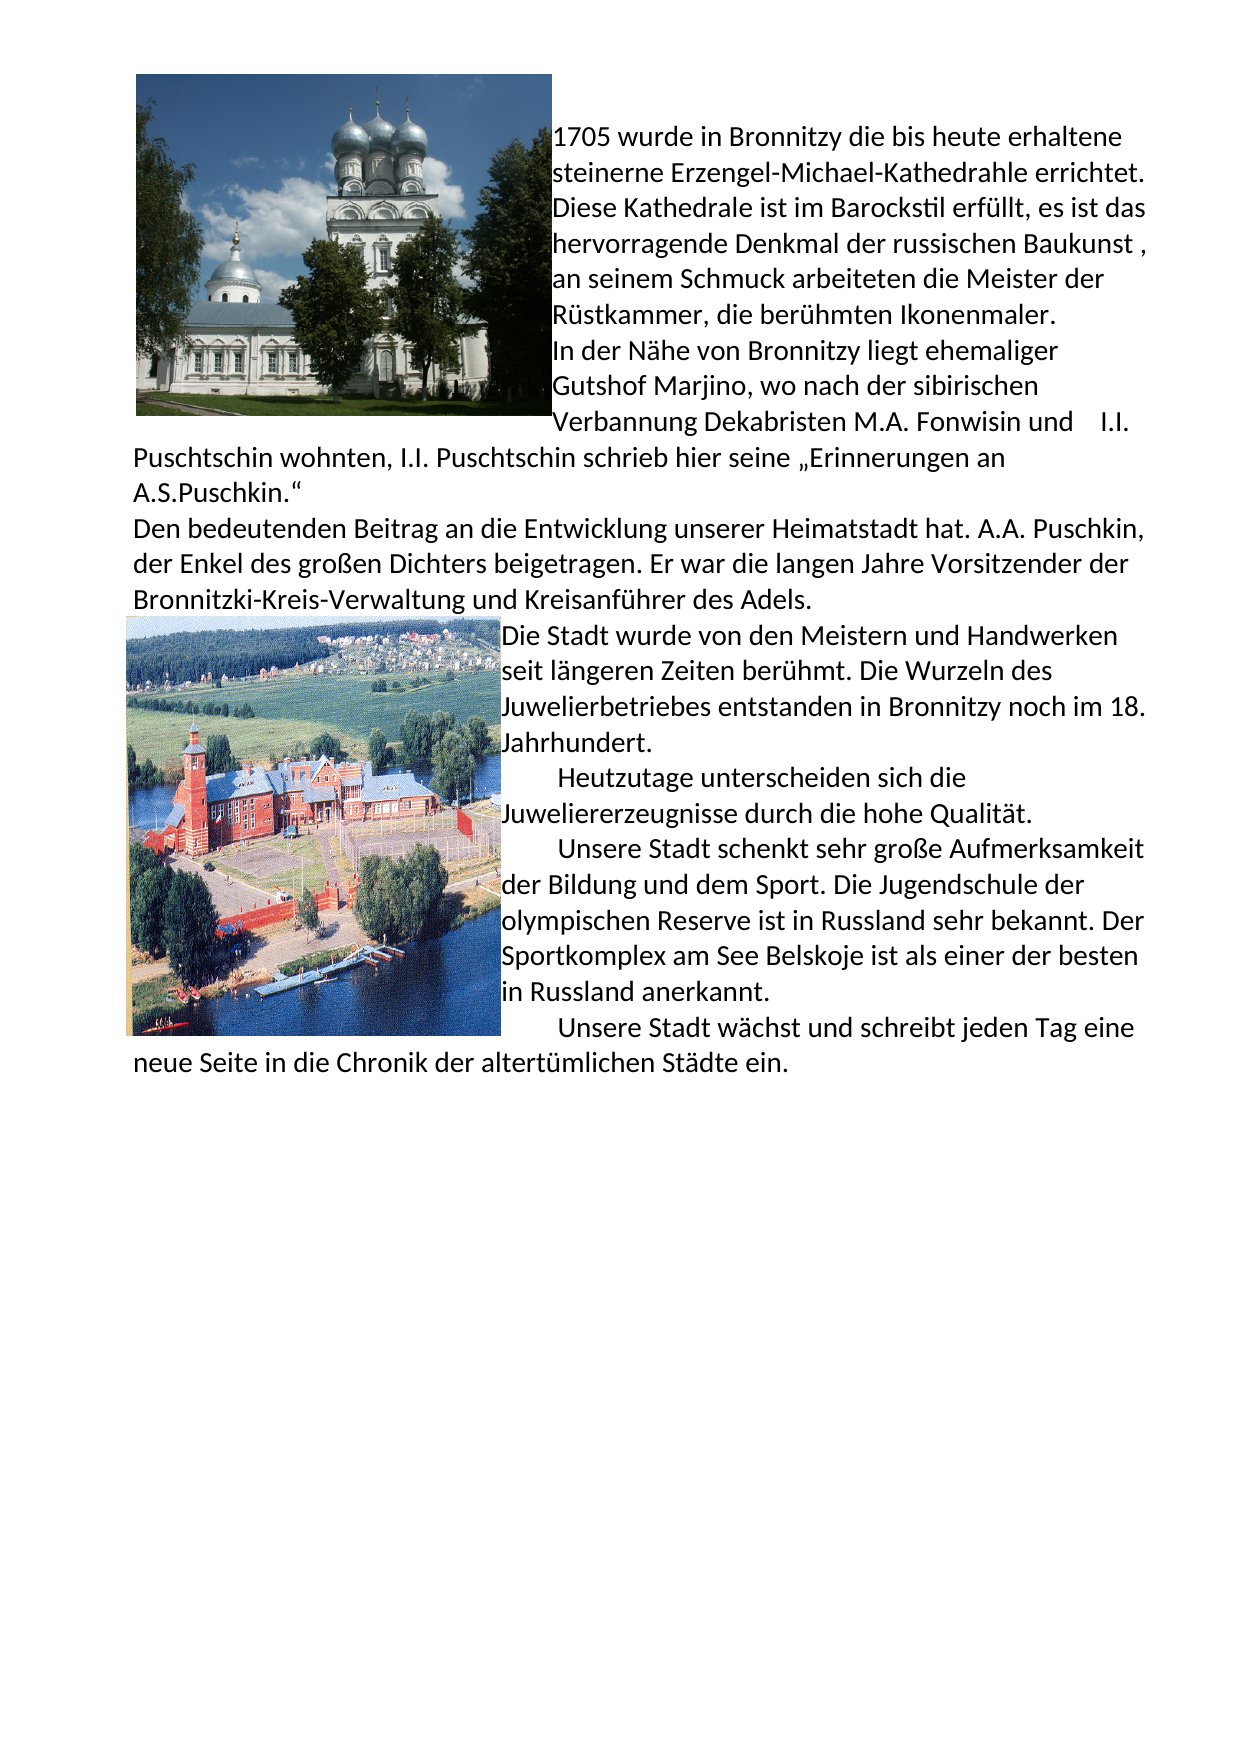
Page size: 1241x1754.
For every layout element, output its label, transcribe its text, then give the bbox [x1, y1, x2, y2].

picture [126, 616, 501, 1036]
text Den bedeutenden Beitrag an die Entwicklung unserer Heimatstadt hat. A.A. Puschkin, der Enkel des großen Dichters beigetragen. Er war die langen Jahre Vorsitzender der Bronnitzki-Kreis-Verwaltung und Kreisanführer des Adels. [133, 510, 1152, 617]
text Die Stadt wurde von den Meistern und Handwerken seit längeren Zeiten berühmt. Die Wurzeln des Juwelierbetriebes entstanden in Bronnitzy noch im 18. Jahrhundert. [501, 617, 1152, 759]
text Unsere Stadt wächst und schreibt jeden Tag eine neue Seite in die Chronik der altertümlichen Städte ein. [133, 1009, 1152, 1080]
picture [136, 74, 552, 416]
text Heutzutage unterscheiden sich die Juweliererzeugnisse durch die hohe Qualität. [501, 759, 1152, 831]
text In der Nähe von Bronnitzy liegt ehemaliger Gutshof Marjino, wo nach der sibirischen Verbannung Dekabristen M.A. Fonwisin und I.I. Puschtschin wohnten, I.I. Puschtschin schrieb hier seine „Erinnerungen an A.S.Puschkin.“ [133, 332, 1152, 510]
text Diese Kathedrale ist im Barockstil erfüllt, es ist das hervorragende Denkmal der russischen Baukunst , an seinem Schmuck arbeiteten die Meister der Rüstkammer, die berühmten Ikonenmaler. [552, 189, 1152, 332]
text 1705 wurde in Bronnitzy die bis heute erhaltene steinerne Erzengel-Michael-Kathedrahle errichtet. [552, 118, 1152, 189]
text Unsere Stadt schenkt sehr große Aufmerksamkeit der Bildung und dem Sport. Die Jugendschule der olympischen Reserve ist in Russland sehr bekannt. Der Sportkomplex am See Belskoje ist als einer der besten in Russland anerkannt. [501, 831, 1152, 1009]
